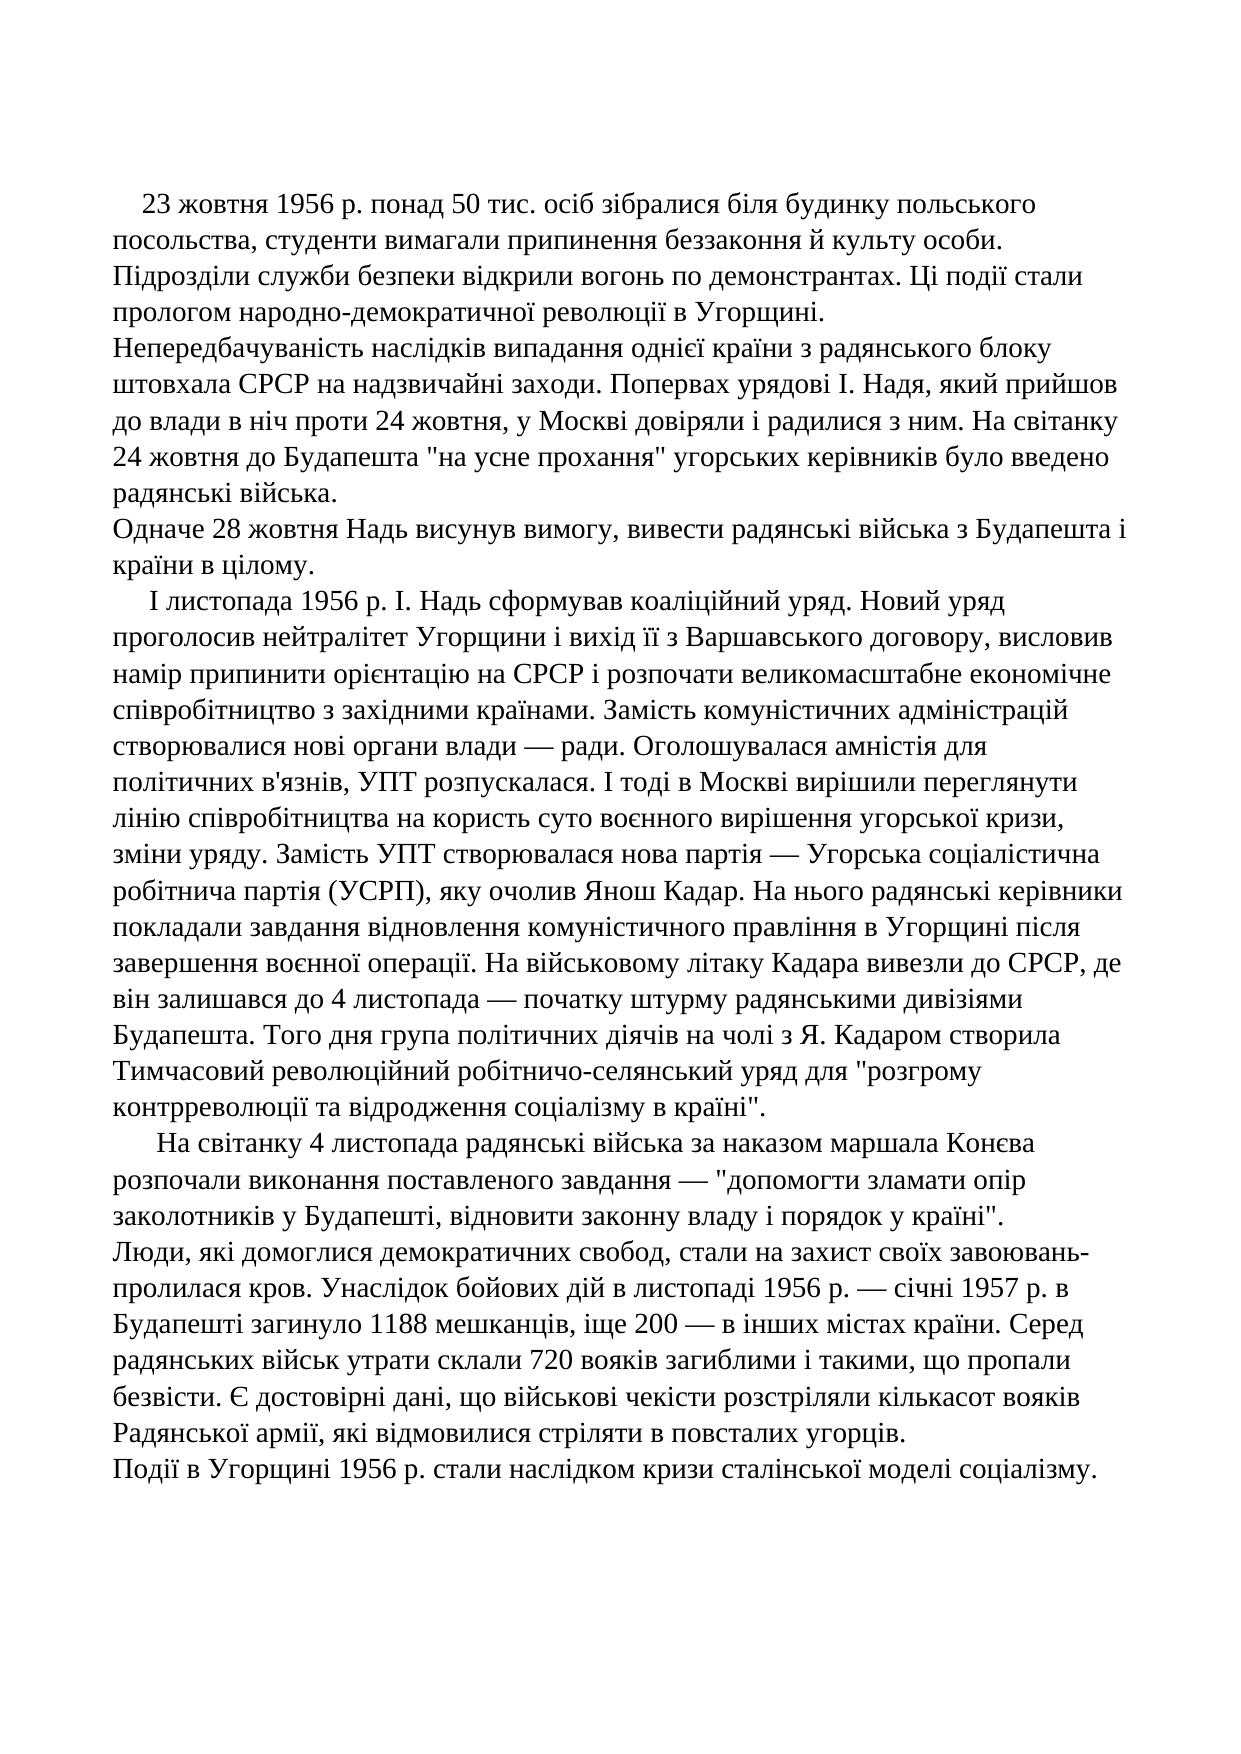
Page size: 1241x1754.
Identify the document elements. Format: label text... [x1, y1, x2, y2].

text Люди, які домоглися демократичних свобод, стали на захист своїх завоювань- пролилася кров. Унаслідок бойових дій в листопаді 1956 р. — січні 1957 р. в Будапешті загинуло 1188 мешканців, іще 200 — в інших містах країни. Серед радянських військ утрати склали 720 вояків загиблими і такими, що пропали безвісти. Є достовірні дані, що військові чекісти розстріляли кількасот вояків Радянської армії, які відмовилися стріляти в повсталих угорців. [112, 1234, 1128, 1448]
text На світанку 4 листопада радянські війська за наказом маршала Конєва розпочали виконання поставленого завдання — "допомогти зламати опір заколотників у Будапешті, відновити законну владу і порядок у країні". [112, 1126, 1128, 1231]
text І листопада 1956 р. І. Надь сформував коаліційний уряд. Новий уряд проголосив нейтралітет Угорщини і вихід її з Варшавського договору, висловив намір припинити орієнтацію на СРСР і розпочати великомасштабне економічне співробітництво з західними країнами. Замість комуністичних адміністрацій створювалися нові органи влади — ради. Оголошувалася амністія для політичних в'язнів, УПТ розпускалася. І тоді в Москві вирішили переглянути лінію співробітництва на користь суто воєнного вирішення угорської кризи, зміни уряду. Замість УПТ створювалася нова партія — Угорська соціалістична робітнича партія (УСРП), яку очолив Янош Кадар. На нього радянські керівники покладали завдання відновлення комуністичного правління в Угорщині після завершення воєнної операції. На військовому літаку Кадара вивезли до СРСР, де він залишався до 4 листопада — початку штурму радянськими дивізіями Будапешта. Того дня група політичних діячів на чолі з Я. Кадаром створила Тимчасовий революційний робітничо-селянський уряд для "розгрому контрреволюції та відродження соціалізму в країні". [112, 583, 1128, 1123]
text Одначе 28 жовтня Надь висунув вимогу, вивести радянські війська з Будапешта і країни в цілому. [112, 511, 1128, 581]
text 23 жовтня 1956 р. понад 50 тис. осіб зібралися біля будинку польського посольства, студенти вимагали припинення беззаконня й культу особи. Підрозділи служби безпеки відкрили вогонь по демонстрантах. Ці події стали прологом народно-демократичної революції в Угорщині. [112, 186, 1128, 328]
text Непередбачуваність наслідків випадання однієї країни з радянського блоку штовхала СРСР на надзвичайні заходи. Попервах урядові І. Надя, який прийшов до влади в ніч проти 24 жовтня, у Москві довіряли і радилися з ним. На світанку 24 жовтня до Будапешта "на усне прохання" угорських керівників було введено радянські війська. [112, 330, 1128, 508]
text Події в Угорщині 1956 р. стали наслідком кризи сталінської моделі соціалізму. [112, 1451, 1128, 1484]
